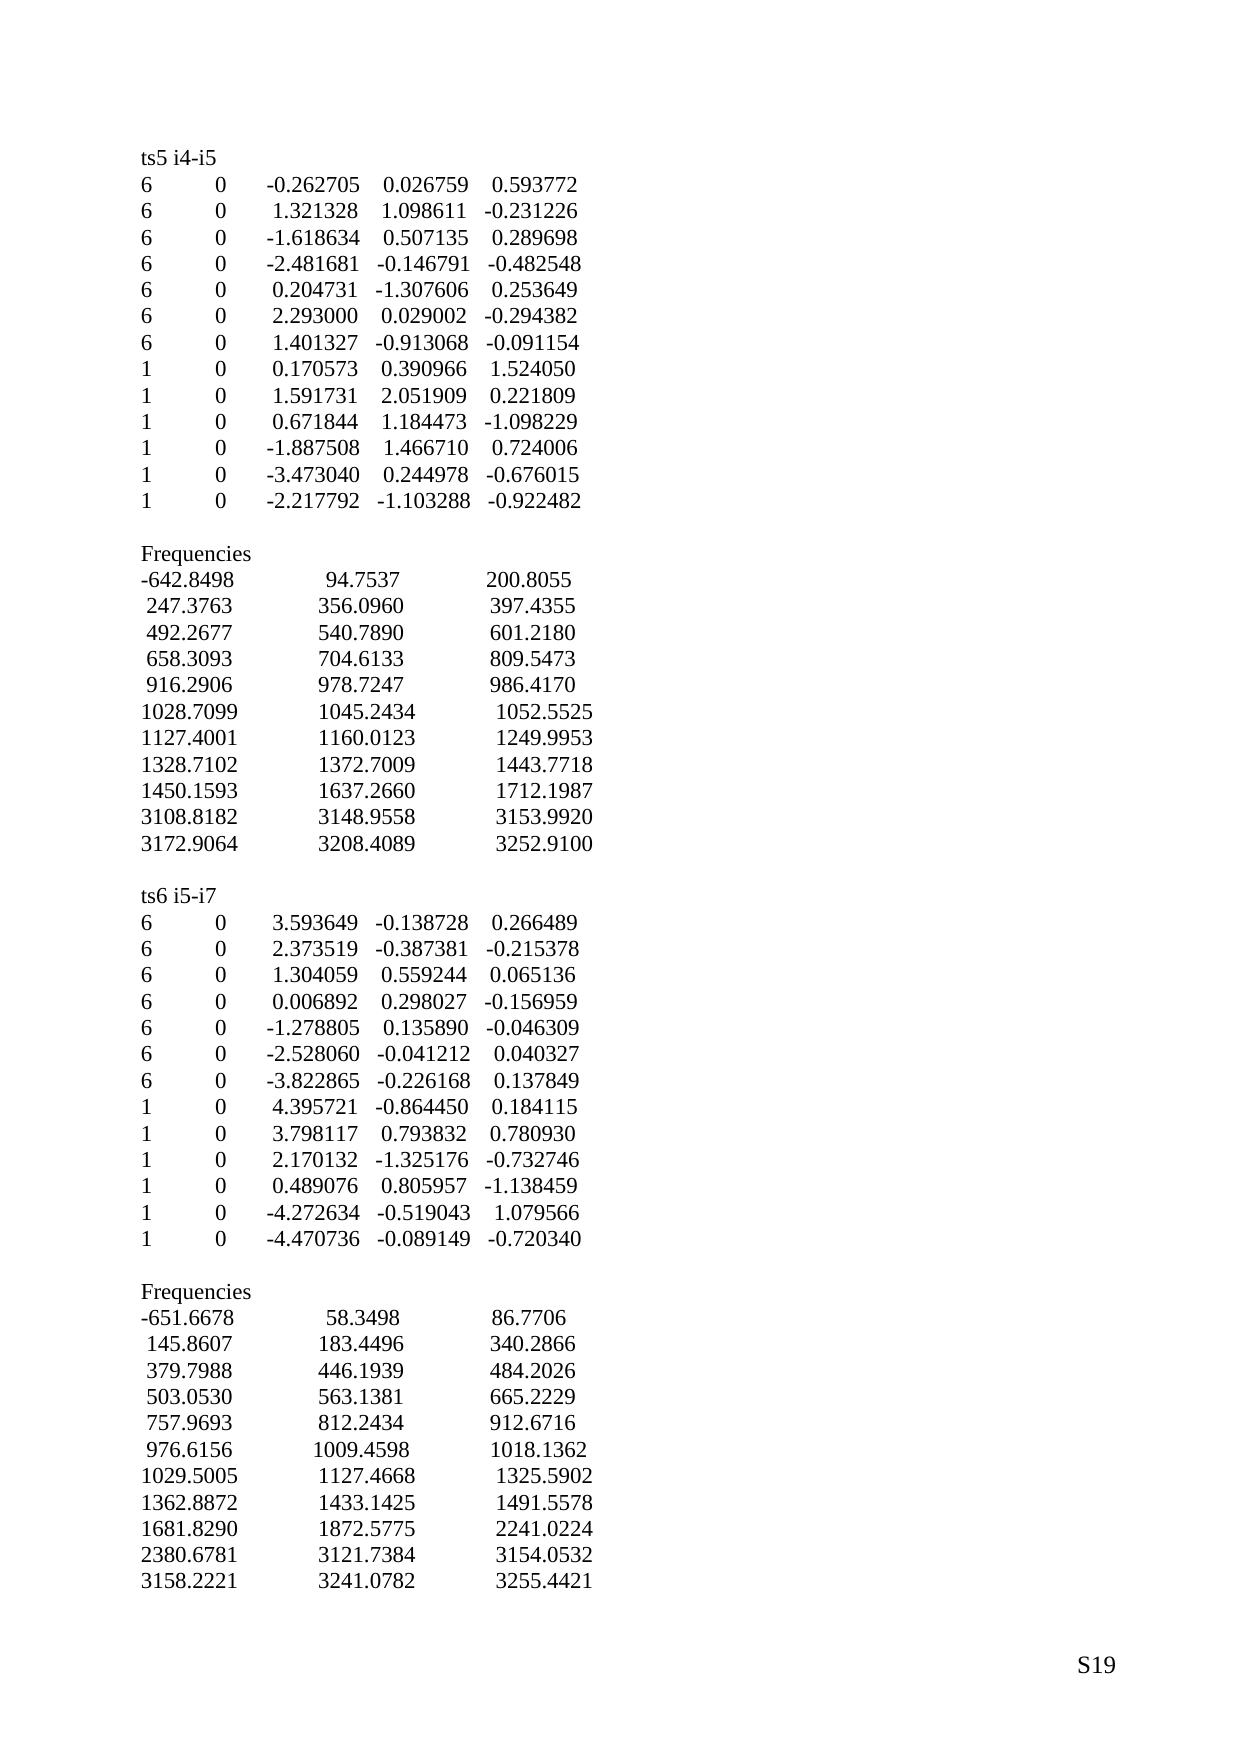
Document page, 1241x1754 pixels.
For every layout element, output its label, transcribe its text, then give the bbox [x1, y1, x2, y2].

text -651.6678 58.3498 86.7706 [141, 1304, 1116, 1330]
text 1 0 -1.887508 1.466710 0.724006 [141, 434, 1116, 461]
text 6 0 -1.278805 0.135890 -0.046309 [141, 1014, 1116, 1041]
text 1 0 4.395721 -0.864450 0.184115 [141, 1093, 1116, 1119]
text ts6 i5-i7 [141, 882, 1116, 909]
text 247.3763 356.0960 397.4355 [141, 592, 1116, 619]
text 1029.5005 1127.4668 1325.5902 [141, 1462, 1116, 1488]
text 916.2906 978.7247 986.4170 [141, 672, 1116, 698]
text 1 0 3.798117 0.793832 0.780930 [141, 1119, 1116, 1146]
text 6 0 0.006892 0.298027 -0.156959 [141, 988, 1116, 1014]
text 976.6156 1009.4598 1018.1362 [141, 1436, 1116, 1462]
text 6 0 2.373519 -0.387381 -0.215378 [141, 935, 1116, 961]
text 503.0530 563.1381 665.2229 [141, 1383, 1116, 1409]
text 1028.7099 1045.2434 1052.5525 [141, 698, 1116, 724]
text 379.7988 446.1939 484.2026 [141, 1357, 1116, 1383]
text 1 0 -4.470736 -0.089149 -0.720340 [141, 1225, 1116, 1251]
text 6 0 1.401327 -0.913068 -0.091154 [141, 329, 1116, 355]
text 1 0 0.489076 0.805957 -1.138459 [141, 1172, 1116, 1199]
text 6 0 2.293000 0.029002 -0.294382 [141, 303, 1116, 329]
text 2380.6781 3121.7384 3154.0532 [141, 1541, 1116, 1568]
text 6 0 3.593649 -0.138728 0.266489 [141, 909, 1116, 935]
text 1328.7102 1372.7009 1443.7718 [141, 751, 1116, 777]
text 757.9693 812.2434 912.6716 [141, 1409, 1116, 1436]
text 6 0 -2.481681 -0.146791 -0.482548 [141, 250, 1116, 276]
text 1450.1593 1637.2660 1712.1987 [141, 777, 1116, 803]
text 1 0 2.170132 -1.325176 -0.732746 [141, 1146, 1116, 1172]
text 1 0 1.591731 2.051909 0.221809 [141, 382, 1116, 408]
text 1 0 0.671844 1.184473 -1.098229 [141, 408, 1116, 434]
text 6 0 0.204731 -1.307606 0.253649 [141, 276, 1116, 303]
text 1681.8290 1872.5775 2241.0224 [141, 1515, 1116, 1541]
text 6 0 1.304059 0.559244 0.065136 [141, 961, 1116, 988]
text 6 0 -3.822865 -0.226168 0.137849 [141, 1067, 1116, 1093]
text 1362.8872 1433.1425 1491.5578 [141, 1488, 1116, 1515]
text 6 0 -1.618634 0.507135 0.289698 [141, 223, 1116, 250]
text 658.3093 704.6133 809.5473 [141, 645, 1116, 672]
text 3108.8182 3148.9558 3153.9920 [141, 803, 1116, 830]
text 145.8607 183.4496 340.2866 [141, 1330, 1116, 1357]
text Frequencies [141, 540, 1116, 566]
text 3158.2221 3241.0782 3255.4421 [141, 1568, 1116, 1594]
text -642.8498 94.7537 200.8055 [141, 566, 1116, 592]
text 3172.9064 3208.4089 3252.9100 [141, 830, 1116, 856]
text 1 0 0.170573 0.390966 1.524050 [141, 355, 1116, 382]
text 6 0 -2.528060 -0.041212 0.040327 [141, 1041, 1116, 1067]
text 492.2677 540.7890 601.2180 [141, 619, 1116, 645]
text 1 0 -3.473040 0.244978 -0.676015 [141, 461, 1116, 487]
text 6 0 1.321328 1.098611 -0.231226 [141, 197, 1116, 223]
text 1 0 -2.217792 -1.103288 -0.922482 [141, 487, 1116, 513]
text 6 0 -0.262705 0.026759 0.593772 [141, 171, 1116, 197]
text 1 0 -4.272634 -0.519043 1.079566 [141, 1199, 1116, 1225]
text 1127.4001 1160.0123 1249.9953 [141, 724, 1116, 751]
text ts5 i4-i5 [141, 144, 1116, 171]
text Frequencies [141, 1278, 1116, 1304]
